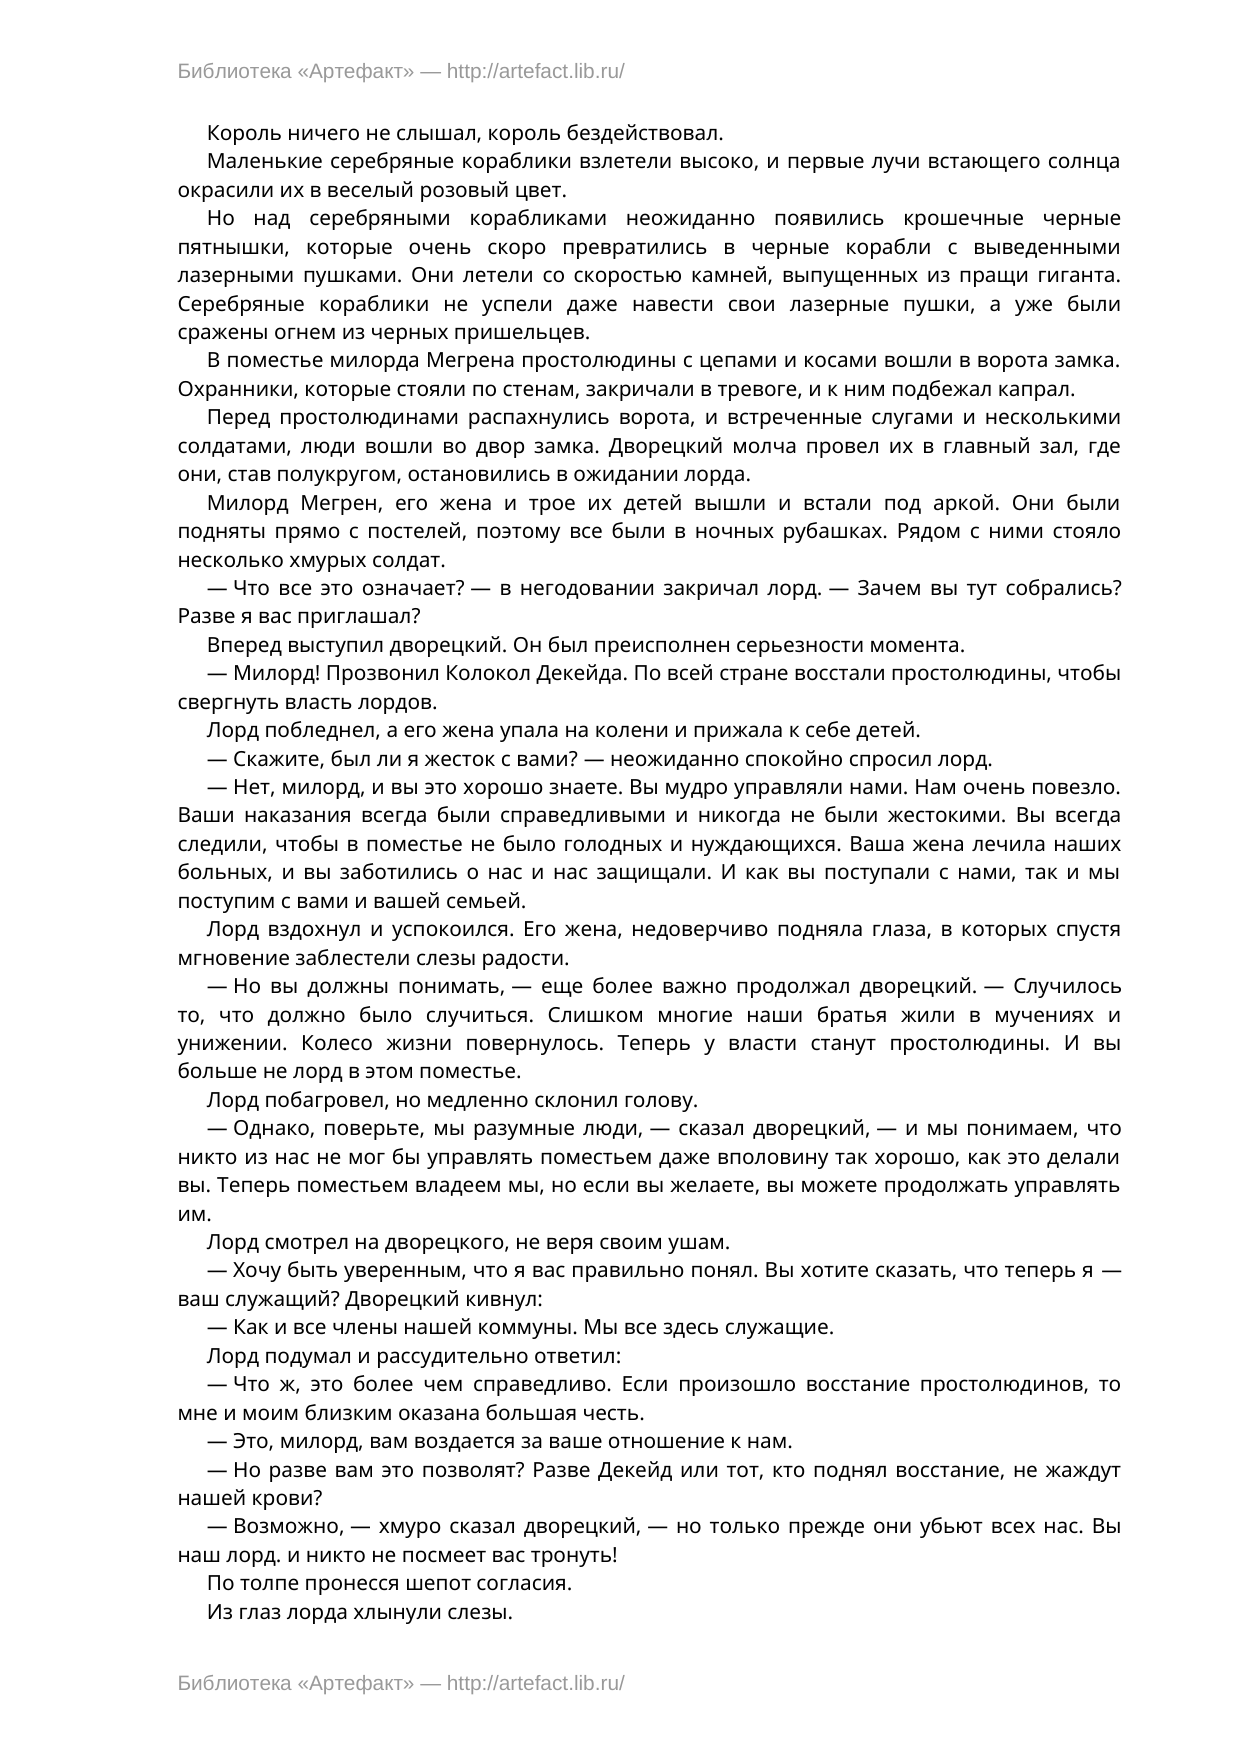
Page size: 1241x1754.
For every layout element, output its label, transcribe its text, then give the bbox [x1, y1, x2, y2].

text Перед простолюдинами распахнулись ворота, и встреченные слугами и несколькими солдатами, люди вошли во двор замка. Дворецкий молча провел их в главный зал, где они, став полукругом, остановились в ожидании лорда. [177, 402, 1122, 488]
text — Как и все члены нашей коммуны. Мы все здесь служащие. [177, 1312, 1122, 1341]
text Лорд смотрел на дворецкого, не веря своим ушам. [177, 1227, 1122, 1256]
text — Нет, милорд, и вы это хорошо знаете. Вы мудро управляли нами. Нам очень повезло. Ваши наказания всегда были справедливыми и никогда не были жестокими. Вы всегда следили, чтобы в поместье не было голодных и нуждающихся. Ваша жена лечила наших больных, и вы заботились о нас и нас защищали. И как вы поступали с нами, так и мы поступим с вами и вашей семьей. [177, 772, 1122, 914]
text — Но вы должны понимать, — еще более важно продолжал дворецкий. — Случилось то, что должно было случиться. Слишком многие наши братья жили в мучениях и унижении. Колесо жизни повернулось. Теперь у власти станут простолюдины. И вы больше не лорд в этом поместье. [177, 971, 1122, 1085]
text Милорд Мегрен, его жена и трое их детей вышли и встали под аркой. Они были подняты прямо с постелей, поэтому все были в ночных рубашках. Рядом с ними стояло несколько хмурых солдат. [177, 488, 1122, 573]
text — Возможно, — хмуро сказал дворецкий, — но только прежде они убьют всех нас. Вы наш лорд. и никто не посмеет вас тронуть! [177, 1512, 1122, 1568]
text — Скажите, был ли я жесток с вами? — неожиданно спокойно спросил лорд. [177, 744, 1122, 772]
text — Хочу быть уверенным, что я вас правильно понял. Вы хотите сказать, что теперь я — ваш служащий? Дворецкий кивнул: [177, 1256, 1122, 1312]
text — Но разве вам это позволят? Разве Декейд или тот, кто поднял восстание, не жаждут нашей крови? [177, 1455, 1122, 1512]
text Лорд подумал и рассудительно ответил: [177, 1341, 1122, 1369]
text Лорд побагровел, но медленно склонил голову. [177, 1085, 1122, 1113]
text По толпе пронесся шепот согласия. [177, 1568, 1122, 1597]
text — Что ж, это более чем справедливо. Если произошло восстание простолюдинов, то мне и моим близким оказана большая честь. [177, 1369, 1122, 1426]
text Лорд побледнел, а его жена упала на колени и прижала к себе детей. [177, 715, 1122, 744]
text Лорд вздохнул и успокоился. Его жена, недоверчиво подняла глаза, в которых спустя мгновение заблестели слезы радости. [177, 914, 1122, 971]
text — Что все это означает? — в негодовании закричал лорд. — Зачем вы тут собрались? Разве я вас приглашал? [177, 573, 1122, 630]
text Из глаз лорда хлынули слезы. [177, 1597, 1122, 1625]
text В поместье милорда Мегрена простолюдины с цепами и косами вошли в ворота замка. Охранники, которые стояли по стенам, закричали в тревоге, и к ним подбежал капрал. [177, 346, 1122, 402]
text Маленькие серебряные кораблики взлетели высоко, и первые лучи встающего солнца окрасили их в веселый розовый цвет. [177, 147, 1122, 203]
text Но над серебряными корабликами неожиданно появились крошечные черные пятнышки, которые очень скоро превратились в черные корабли с выведенными лазерными пушками. Они летели со скоростью камней, выпущенных из пращи гиганта. Серебряные кораблики не успели даже навести свои лазерные пушки, а уже были сражены огнем из черных пришельцев. [177, 203, 1122, 346]
text — Милорд! Прозвонил Колокол Декейда. По всей стране восстали простолюдины, чтобы свергнуть власть лордов. [177, 658, 1122, 715]
text Вперед выступил дворецкий. Он был преисполнен серьезности момента. [177, 630, 1122, 658]
text — Это, милорд, вам воздается за ваше отношение к нам. [177, 1426, 1122, 1455]
text — Однако, поверьте, мы разумные люди, — сказал дворецкий, — и мы понимаем, что никто из нас не мог бы управлять поместьем даже вполовину так хорошо, как это делали вы. Теперь поместьем владеем мы, но если вы желаете, вы можете продолжать управлять им. [177, 1113, 1122, 1227]
text Король ничего не слышал, король бездействовал. [177, 118, 1122, 147]
